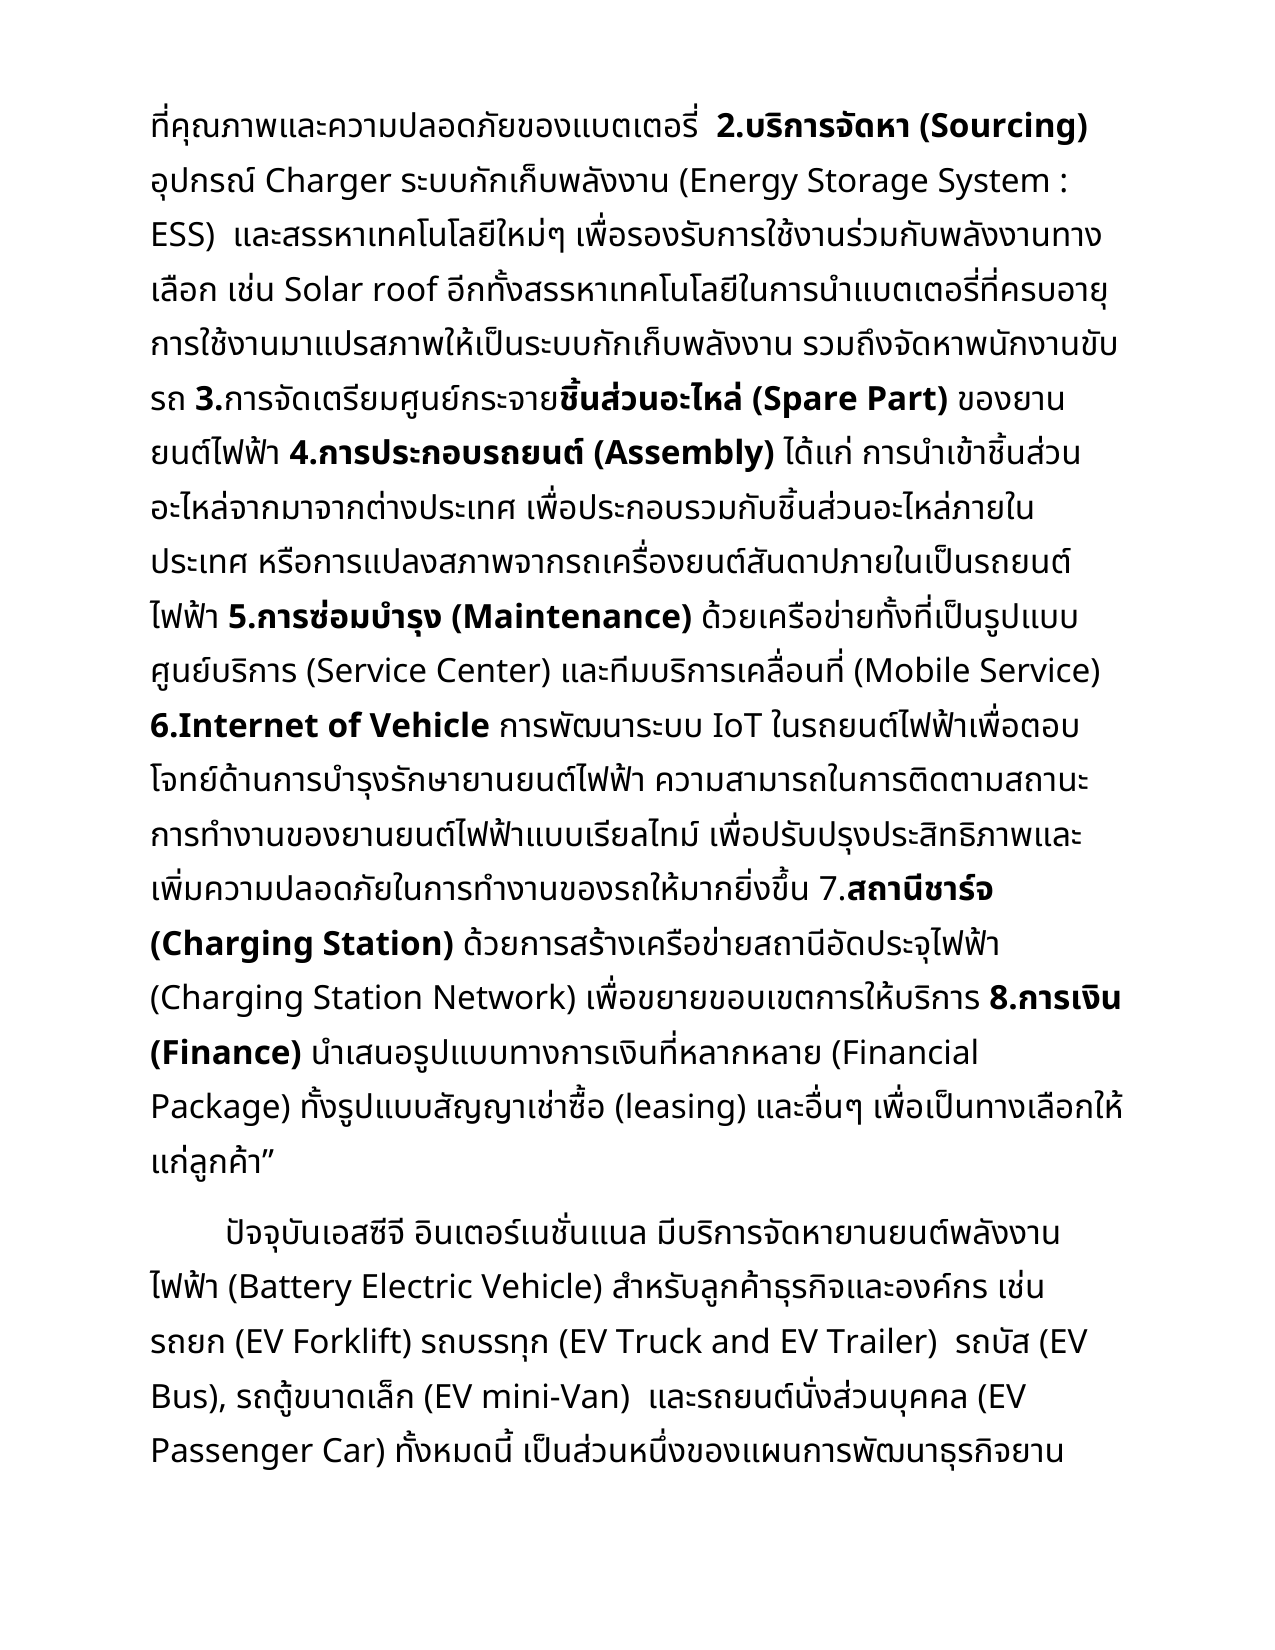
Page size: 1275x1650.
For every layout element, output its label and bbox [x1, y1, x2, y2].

text [150, 102, 1125, 1188]
text [150, 1209, 1125, 1478]
